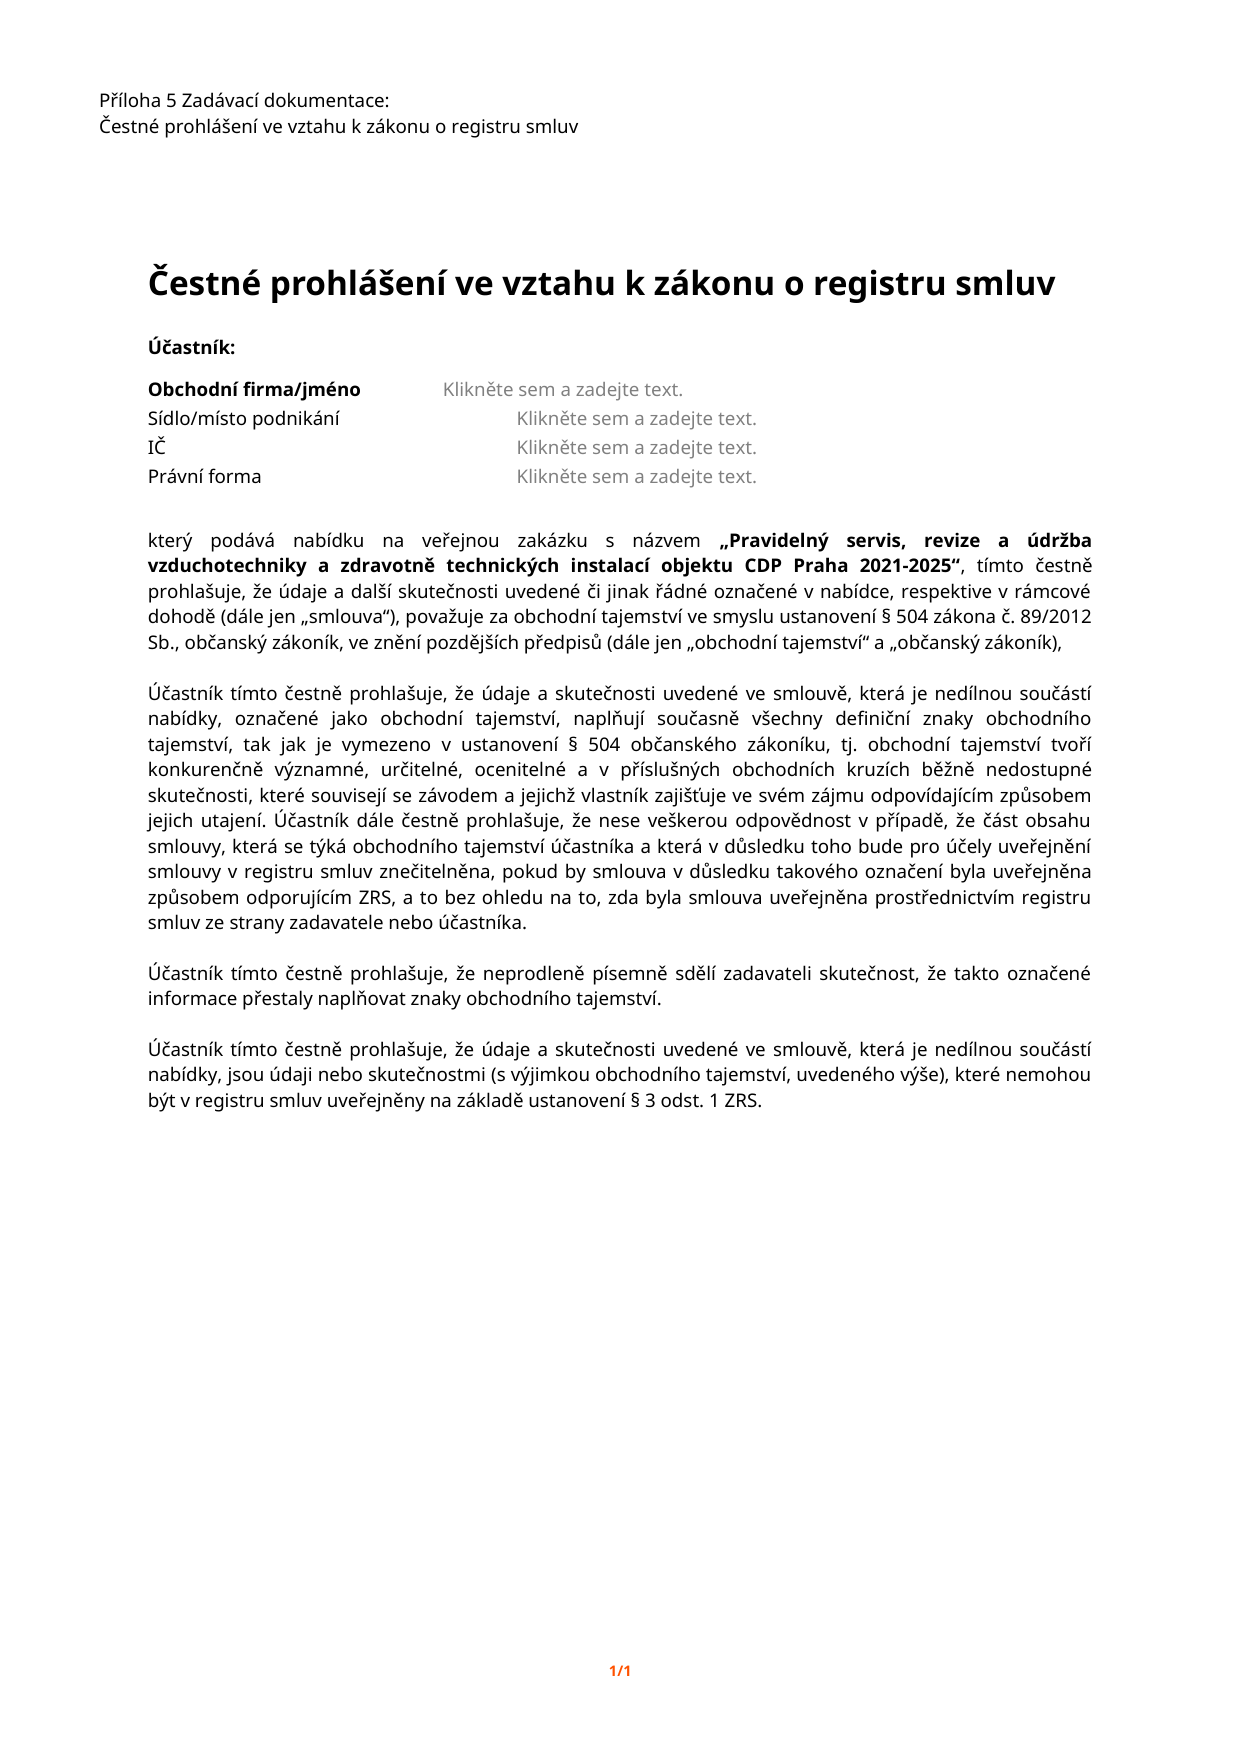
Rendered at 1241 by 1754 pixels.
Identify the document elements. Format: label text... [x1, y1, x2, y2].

title Čestné prohlášení ve vztahu k zákonu o registru smluv [148, 259, 1093, 305]
text Obchodní firma/jméno [148, 373, 1093, 402]
text který podává nabídku na veřejnou zakázku s názvem „Pravidelný servis, revize a údržba vzduchotechniky a zdravotně technických instalací objektu CDP Praha 2021-2025“, tímto čestně prohlašuje, že údaje a další skutečnosti uvedené či jinak řádné označené v nabídce, respektive v rámcové dohodě (dále jen „smlouva“), považuje za obchodní tajemství ve smyslu ustanovení § 504 zákona č. 89/2012 Sb., občanský zákoník, ve znění pozdějších předpisů (dále jen „obchodní tajemství“ a „občanský zákoník), [148, 527, 1093, 655]
text Účastník: [148, 330, 1093, 361]
text Právní forma [148, 460, 1093, 489]
text Účastník tímto čestně prohlašuje, že údaje a skutečnosti uvedené ve smlouvě, která je nedílnou součástí nabídky, označené jako obchodní tajemství, naplňují současně všechny definiční znaky obchodního tajemství, tak jak je vymezeno v ustanovení § 504 občanského zákoníku, tj. obchodní tajemství tvoří konkurenčně významné, určitelné, ocenitelné a v příslušných obchodních kruzích běžně nedostupné skutečnosti, které souvisejí se závodem a jejichž vlastník zajišťuje ve svém zájmu odpovídajícím způsobem jejich utajení. Účastník dále čestně prohlašuje, že nese veškerou odpovědnost v případě, že část obsahu smlouvy, která se týká obchodního tajemství účastníka a která v důsledku toho bude pro účely uveřejnění smlouvy v registru smluv znečitelněna, pokud by smlouva v důsledku takového označení byla uveřejněna způsobem odporujícím ZRS, a to bez ohledu na to, zda byla smlouva uveřejněna prostřednictvím registru smluv ze strany zadavatele nebo účastníka. [148, 680, 1093, 935]
text Účastník tímto čestně prohlašuje, že neprodleně písemně sdělí zadavateli skutečnost, že takto označené informace přestaly naplňovat znaky obchodního tajemství. [148, 960, 1093, 1011]
text Účastník tímto čestně prohlašuje, že údaje a skutečnosti uvedené ve smlouvě, která je nedílnou součástí nabídky, jsou údaji nebo skutečnostmi (s výjimkou obchodního tajemství, uvedeného výše), které nemohou být v registru smluv uveřejněny na základě ustanovení § 3 odst. 1 ZRS. [148, 1036, 1093, 1113]
text IČ [148, 431, 1093, 460]
text Sídlo/místo podnikání [148, 402, 1093, 431]
